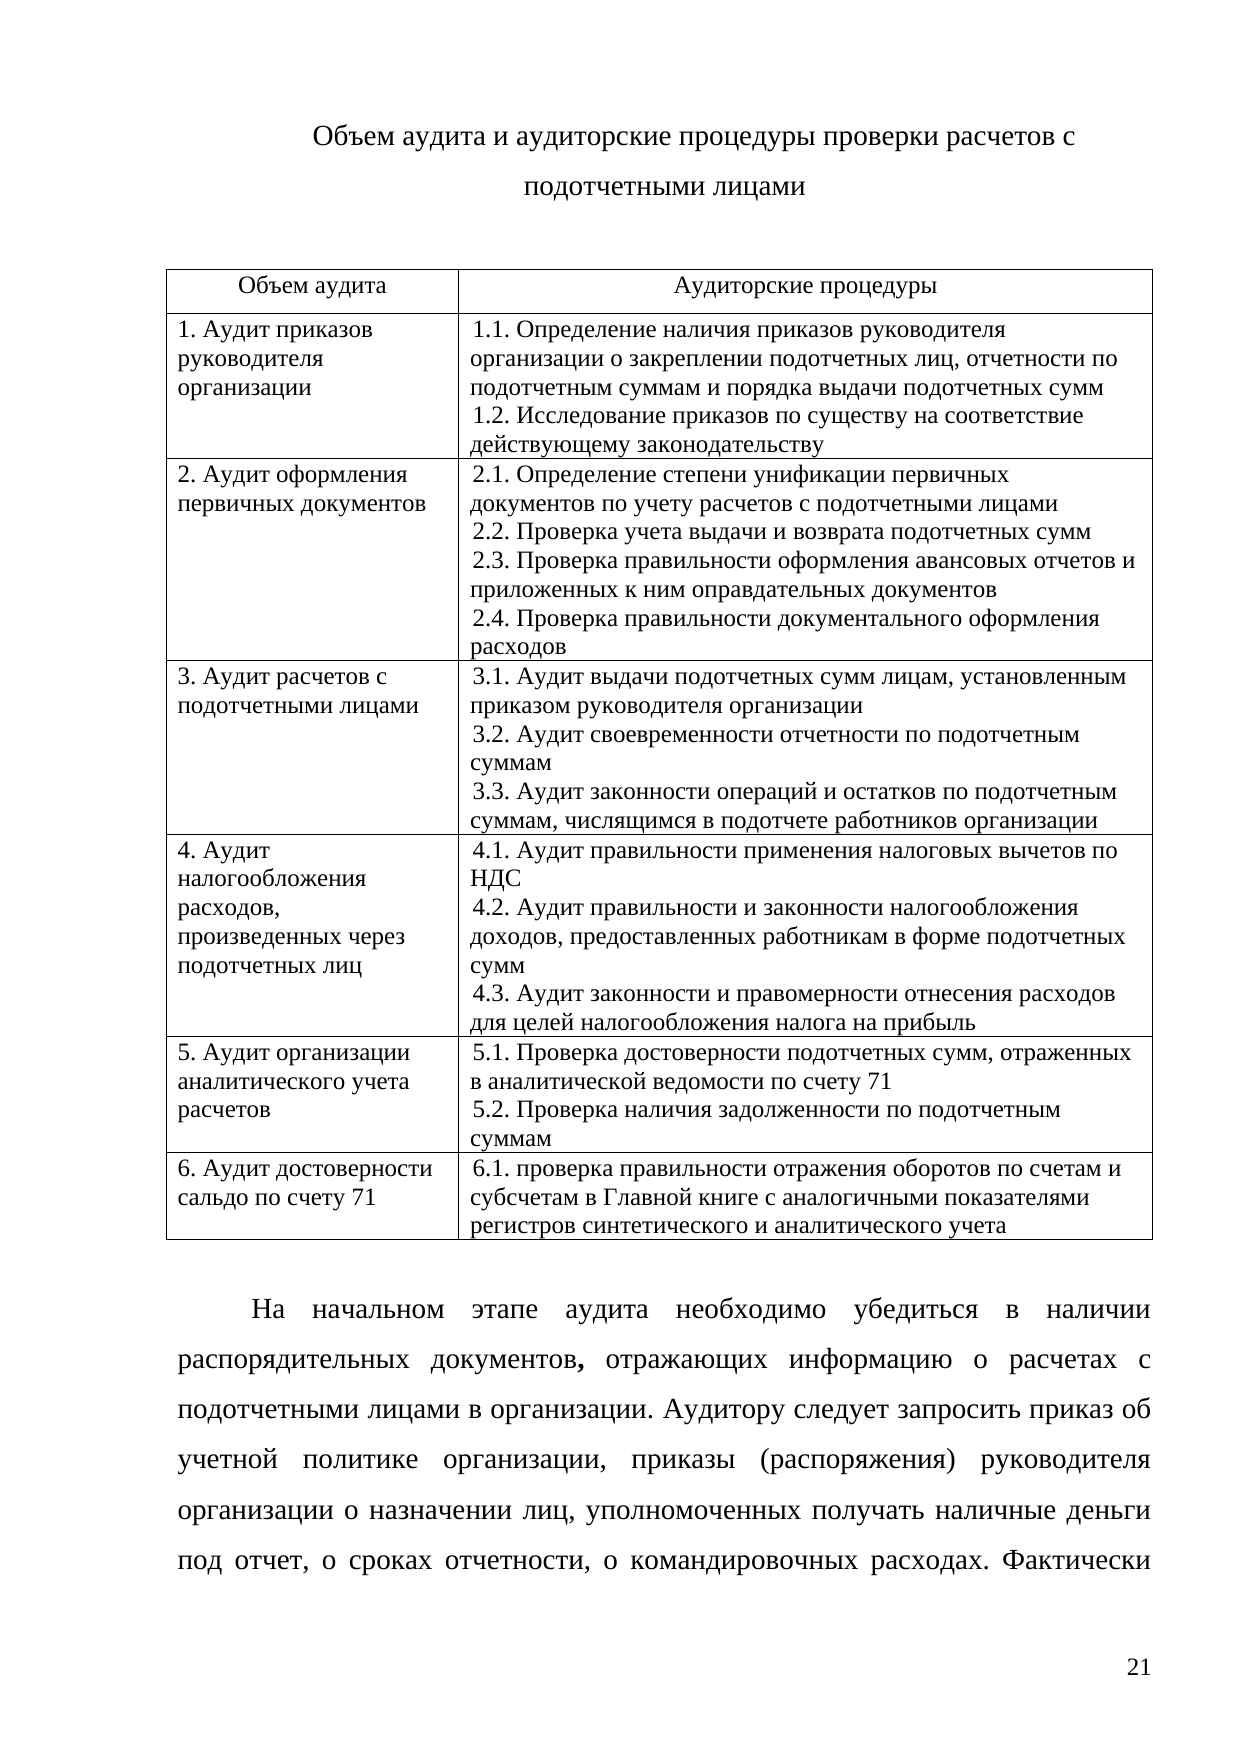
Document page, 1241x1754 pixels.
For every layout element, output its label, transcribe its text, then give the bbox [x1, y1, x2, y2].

table_cell 6. Аудит достоверности сальдо по счету 71 [167, 1153, 458, 1239]
table_header Объем аудита [167, 270, 458, 313]
table_cell 6.1. проверка правильности отражения оборотов по счетам и субсчетам в Главной книге с аналогичными показателями регистров синтетического и аналитического учета [459, 1153, 1152, 1239]
text Объем аудита и аудиторские процедуры проверки расчетов с подотчетными лицами [177, 118, 1152, 202]
table_cell 2. Аудит оформления первичных документов [167, 459, 458, 660]
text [177, 1291, 1152, 1576]
table_cell 5.1. Проверка достоверности подотчетных сумм, отраженных в аналитической ведомости по счету 71 5.2. Проверка наличия задолженности по подотчетным суммам [459, 1037, 1152, 1152]
table_cell 3. Аудит расчетов с подотчетными лицами [167, 661, 458, 834]
table_cell 3.1. Аудит выдачи подотчетных сумм лицам, установленным приказом руководителя организации 3.2. Аудит своевременности отчетности по подотчетным суммам 3.3. Аудит законности операций и остатков по подотчетным суммам, числящимся в подотчете работников организации [459, 661, 1152, 834]
table_cell 2.1. Определение степени унификации первичных документов по учету расчетов с подотчетными лицами 2.2. Проверка учета выдачи и возврата подотчетных сумм 2.3. Проверка правильности оформления авансовых отчетов и приложенных к ним оправдательных документов 2.4. Проверка правильности документального оформления расходов [459, 459, 1152, 660]
table_header Аудиторские процедуры [459, 270, 1152, 313]
table_cell 4.1. Аудит правильности применения налоговых вычетов по НДС 4.2. Аудит правильности и законности налогообложения доходов, предоставленных работникам в форме подотчетных сумм 4.3. Аудит законности и правомерности отнесения расходов для целей налогообложения налога на прибыль [459, 835, 1152, 1036]
table_cell 1. Аудит приказов руководителя организации [167, 314, 458, 458]
table_cell 5. Аудит организации аналитического учета расчетов [167, 1037, 458, 1152]
table_cell 1.1. Определение наличия приказов руководителя организации о закреплении подотчетных лиц, отчетности по подотчетным суммам и порядка выдачи подотчетных сумм 1.2. Исследование приказов по существу на соответствие действующему законодательству [459, 314, 1152, 458]
table_cell 4. Аудит налогообложения расходов, произведенных через подотчетных лиц [167, 835, 458, 1036]
